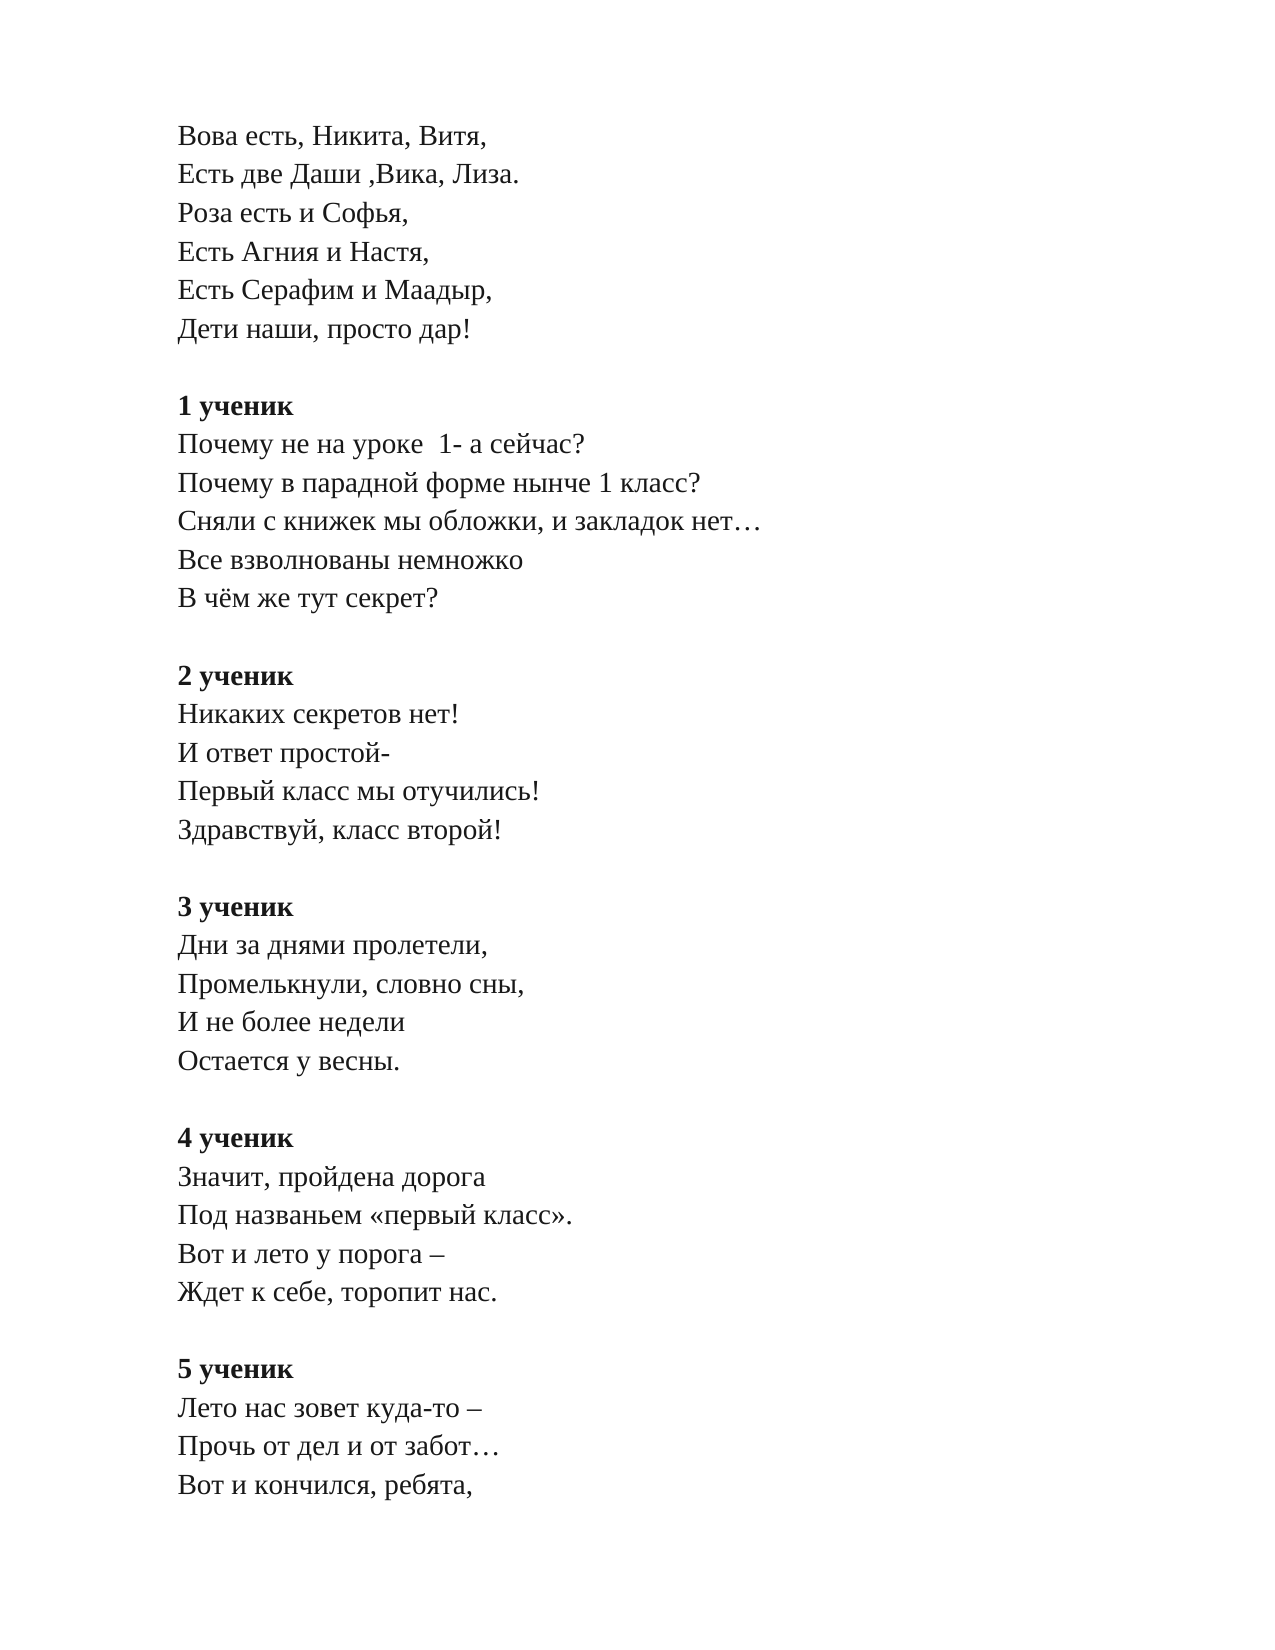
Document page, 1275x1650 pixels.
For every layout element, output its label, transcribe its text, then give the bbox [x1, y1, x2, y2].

text 1 ученик [177, 388, 1186, 421]
text Здравствуй, класс второй! [177, 812, 1186, 845]
text Первый класс мы отучились! [177, 773, 1186, 807]
text 3 ученик [177, 889, 1186, 922]
text Вот и лето у порога – [177, 1236, 1186, 1269]
text 4 ученик [177, 1120, 1186, 1154]
text И ответ простой- [177, 735, 1186, 768]
text Есть две Даши ,Вика, Лиза. [177, 157, 1186, 190]
text Прочь от дел и от забот… [177, 1428, 1186, 1462]
text Дни за днями пролетели, [177, 927, 1186, 961]
text Сняли с книжек мы обложки, и закладок нет… [177, 503, 1186, 537]
text Все взволнованы немножко [177, 542, 1186, 576]
text Есть Агния и Настя, [177, 234, 1186, 267]
text Значит, пройдена дорога [177, 1159, 1186, 1192]
text Дети наши, просто дар! [177, 311, 1186, 344]
text Промелькнули, словно сны, [177, 966, 1186, 999]
text Почему не на уроке 1- а сейчас? [177, 426, 1186, 460]
text Вова есть, Никита, Витя, [177, 118, 1186, 152]
text Ждет к себе, торопит нас. [177, 1274, 1186, 1308]
text 2 ученик [177, 658, 1186, 691]
text И не более недели [177, 1004, 1186, 1038]
text Остается у весны. [177, 1043, 1186, 1077]
text В чём же тут секрет? [177, 581, 1186, 614]
text Почему в парадной форме нынче 1 класс? [177, 465, 1186, 498]
text Никаких секретов нет! [177, 696, 1186, 730]
text Роза есть и Софья, [177, 195, 1186, 229]
text Под названьем «первый класс». [177, 1197, 1186, 1231]
text Лето нас зовет куда-то – [177, 1390, 1186, 1423]
text Есть Серафим и Маадыр, [177, 272, 1186, 306]
text 5 ученик [177, 1351, 1186, 1385]
text Вот и кончился, ребята, [177, 1467, 1186, 1501]
